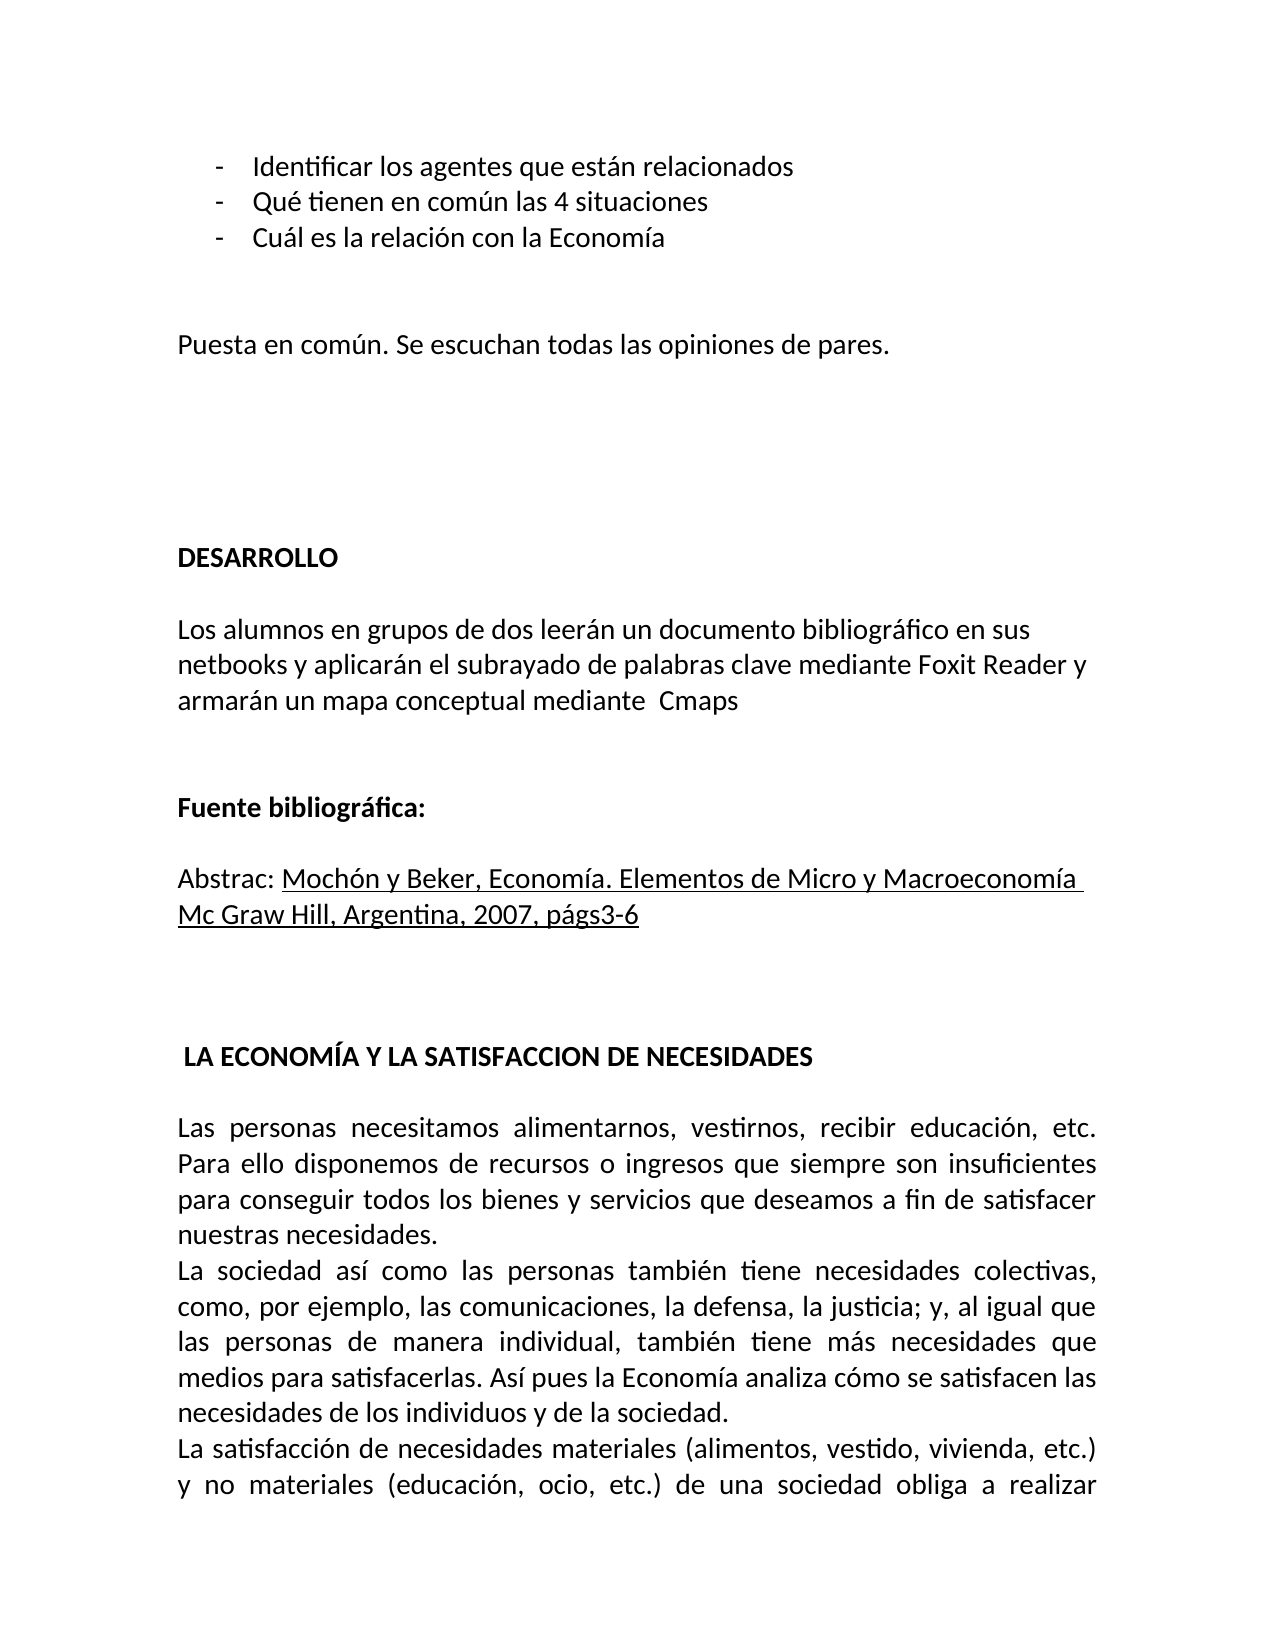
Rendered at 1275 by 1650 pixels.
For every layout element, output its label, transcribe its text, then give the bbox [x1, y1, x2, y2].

text La sociedad así como las personas también tiene necesidades colectivas, como, por ejemplo, las comunicaciones, la defensa, la justicia; y, al igual que las personas de manera individual, también tiene más necesidades que medios para satisfacerlas. Así pues analiza cómo se satisfacen las necesidades de los individuos y de la sociedad. [177, 1252, 1098, 1430]
text Abstrac: Mochón y Beker, Economía. Elementos de Micro y Macroeconomía Mc Graw Hill, Argentina, 2007, págs3-6 [177, 860, 1098, 931]
text Fuente bibliográfica: [177, 789, 1098, 824]
text Puesta en común. Se escuchan todas las opiniones de pares. [177, 326, 1098, 361]
text NECESIDADES [177, 1038, 1098, 1074]
list Identificar los agentes que están relacionados [215, 148, 1098, 183]
text Las personas necesitamos alimentarnos, vestirnos, recibir educación, etc. Para ello disponemos de recursos o ingresos que siempre son insuficientes para conseguir todos los bienes y servicios que deseamos a fin de satisfacer nuestras necesidades. [177, 1109, 1098, 1252]
text DESARROLLO [177, 539, 1098, 575]
text Los alumnos en grupos de dos leerán un documento bibliográfico en sus netbooks y aplicarán el subrayado de palabras clave mediante Foxit Reader y armarán un mapa conceptual mediante Cmaps [177, 611, 1098, 718]
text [177, 1430, 1098, 1501]
list Qué tienen en común las 4 situaciones [215, 183, 1098, 219]
list Cuál es la relación con [215, 219, 1098, 254]
